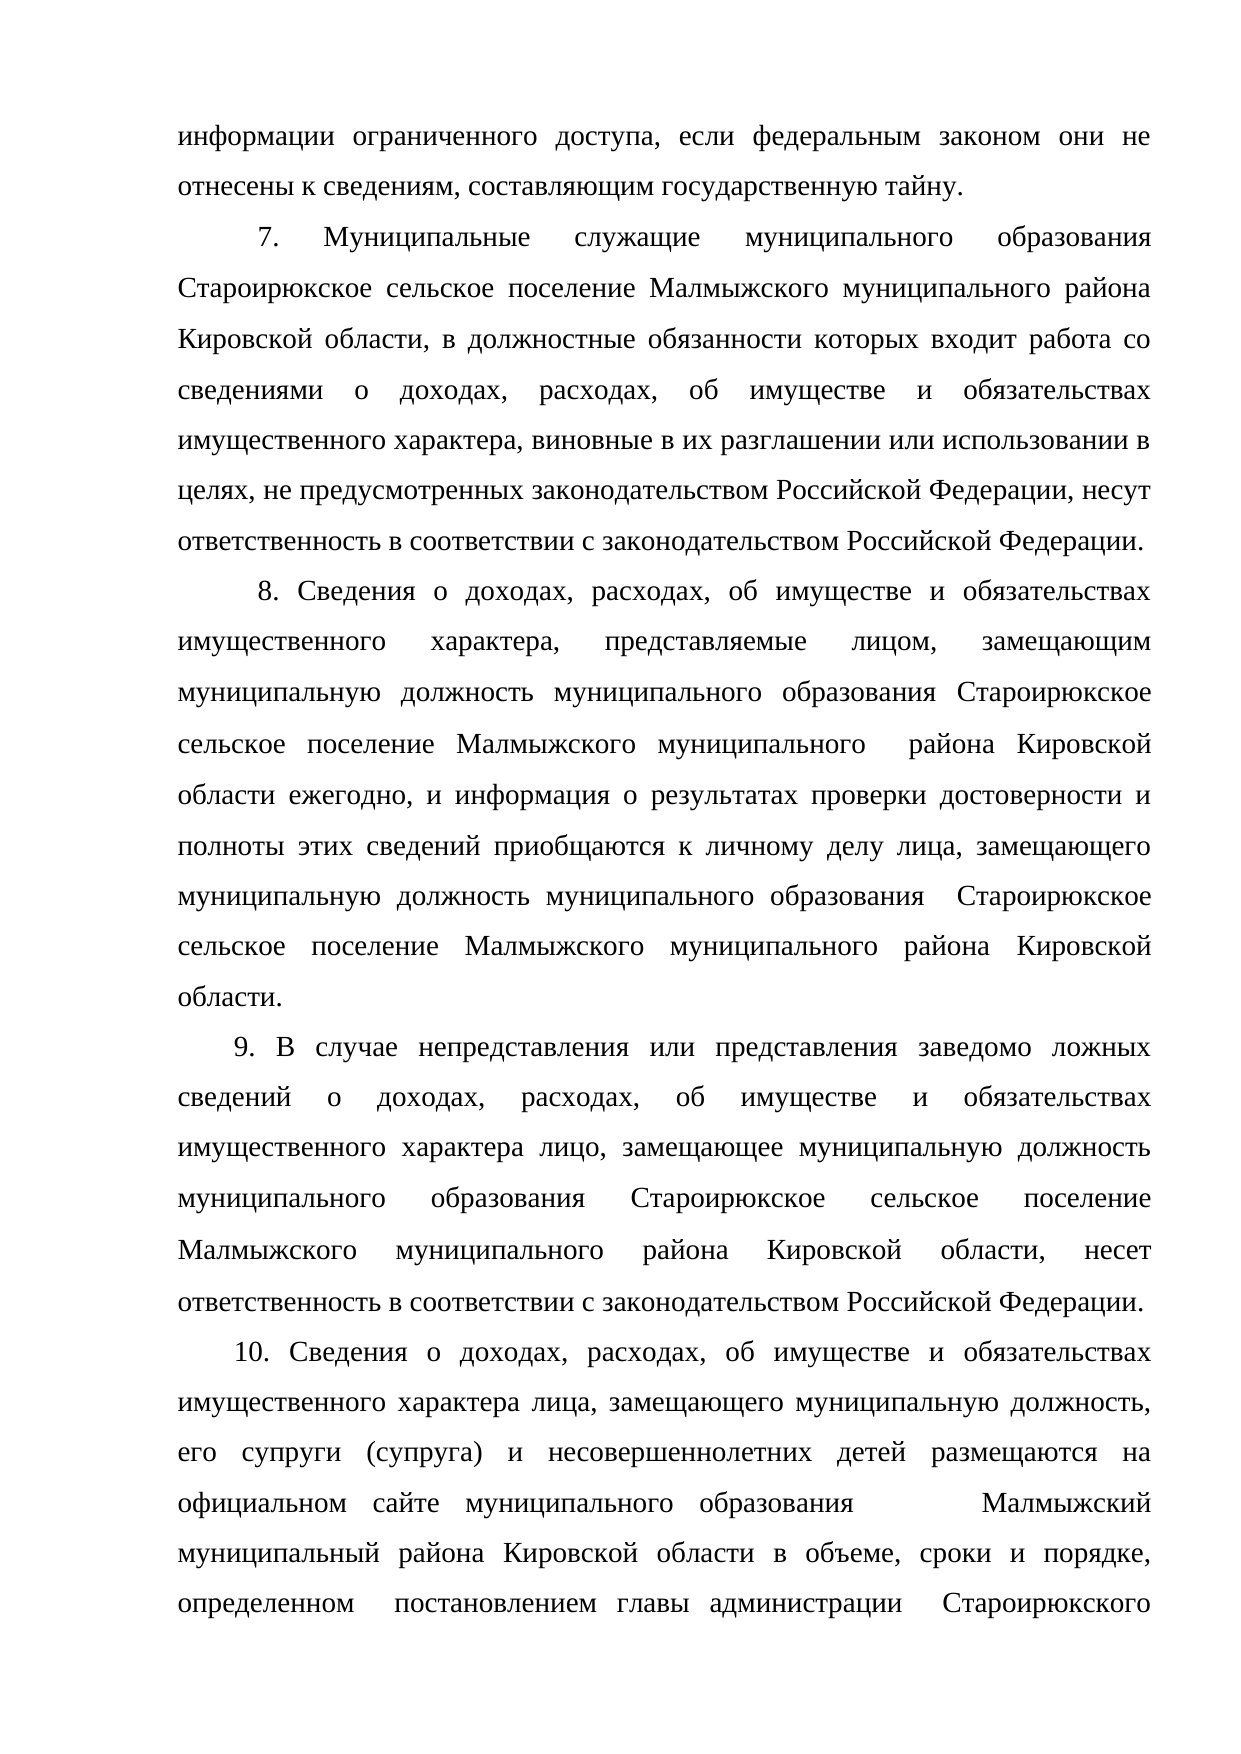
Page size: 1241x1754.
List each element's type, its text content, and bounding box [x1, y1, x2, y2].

text 7. Муниципальные служащие муниципального образования Староирюкское сельское поселение Малмыжского муниципального района Кировской области, в должностные обязанности которых входит работа со сведениями о доходах, расходах, об имуществе и обязательствах имущественного характера, виновные в их разглашении или использовании в целях, не предусмотренных законодательством Российской Федерации, несут ответственность в соответствии с законодательством Российской Федерации. [177, 219, 1152, 556]
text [177, 1334, 1152, 1619]
text 8. Сведения о доходах, расходах, об имуществе и обязательствах имущественного характера, представляемые лицом, замещающим муниципальную должность муниципального образования Староирюкское сельское поселение Малмыжского муниципального района Кировской области ежегодно, и информация о результатах проверки достоверности и полноты этих сведений приобщаются к личному делу лица, замещающего муниципальную должность муниципального образования Староирюкское сельское поселение Малмыжского муниципального района Кировской области. [177, 573, 1152, 1012]
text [177, 118, 1152, 202]
text 9. В случае непредставления или представления заведомо ложных сведений о доходах, расходах, об имуществе и обязательствах имущественного характера лицо, замещающее муниципальную должность муниципального образования Староирюкское сельское поселение Малмыжского муниципального района Кировской области, несет ответственность в соответствии с законодательством Российской Федерации. [177, 1029, 1152, 1317]
